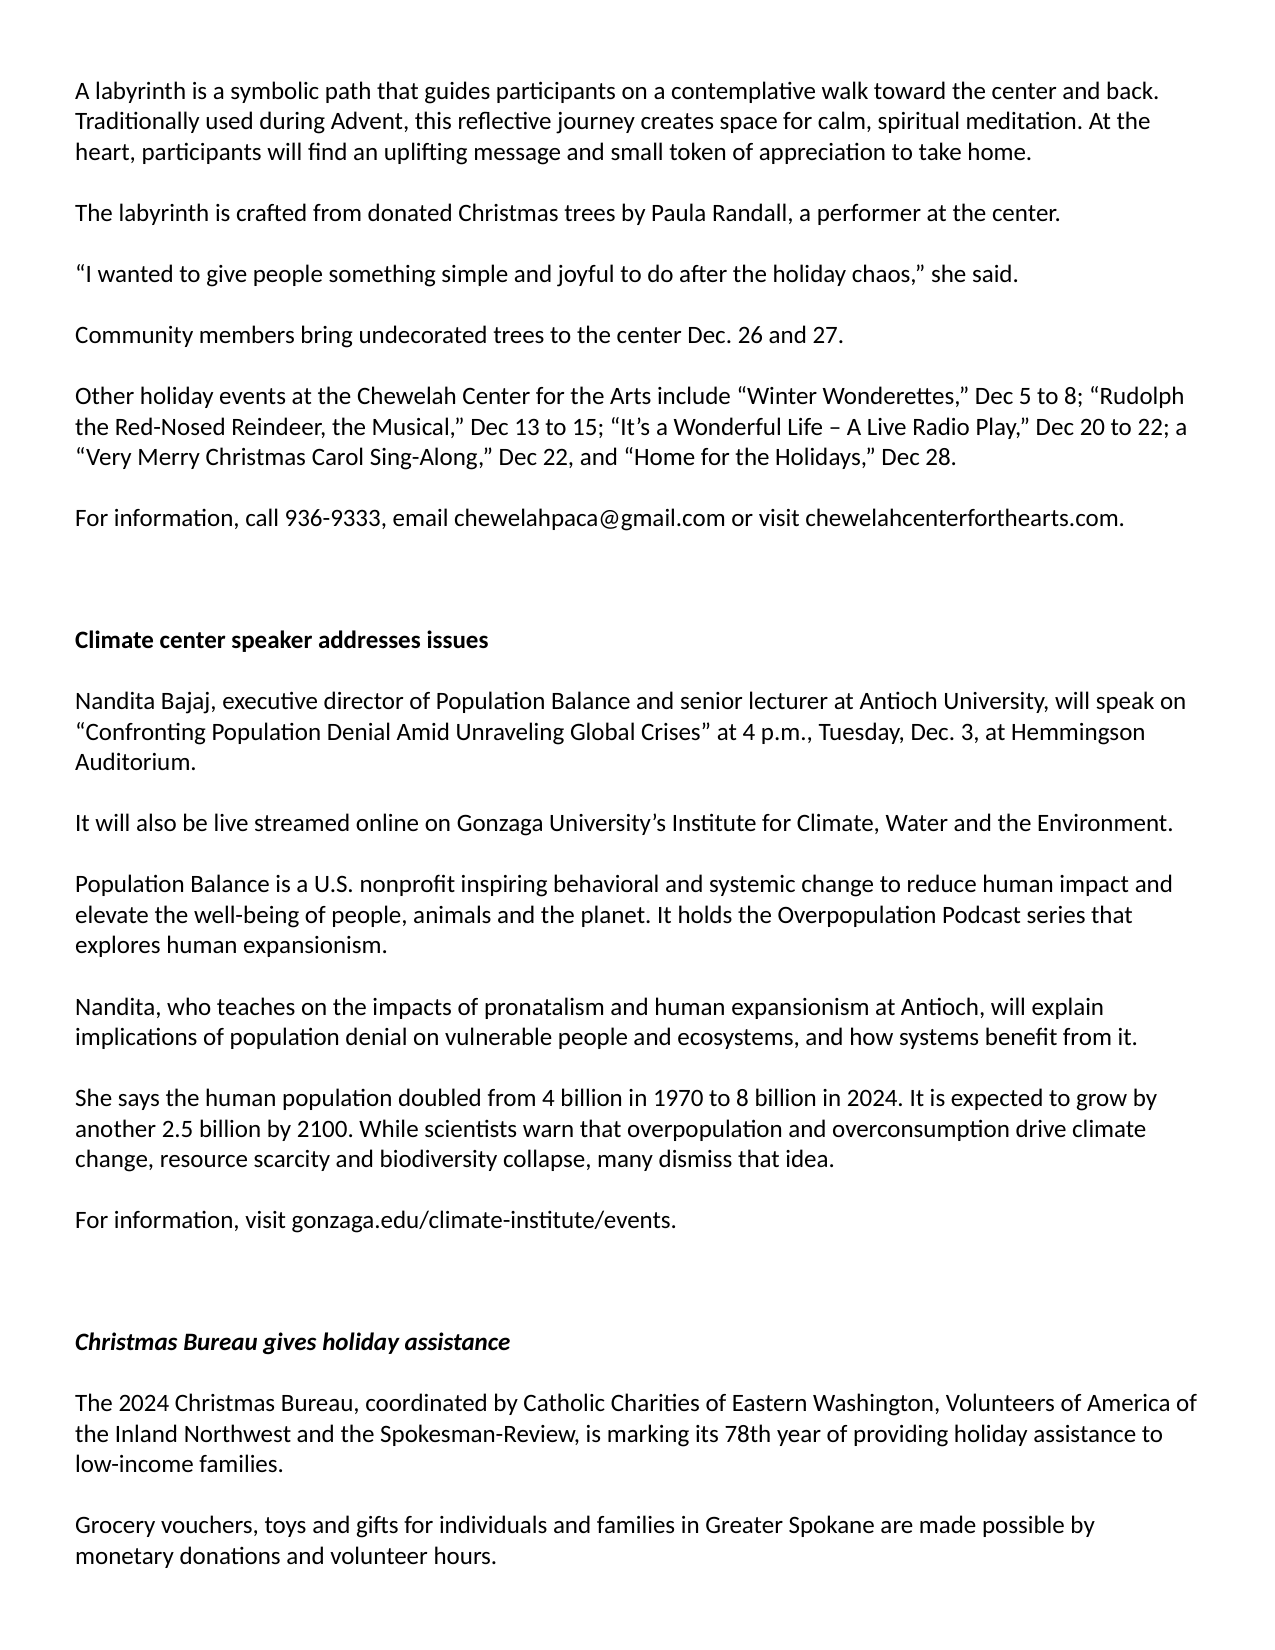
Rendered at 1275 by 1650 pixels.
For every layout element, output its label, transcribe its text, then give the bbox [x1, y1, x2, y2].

text Grocery vouchers, toys and gifts for individuals and families in Greater Spokane are made possible by monetary donations and volunteer hours. [75, 1509, 1200, 1571]
text For information, call 936-9333, email chewelahpaca@gmail.com or visit chewelahcenterforthearts.com. [75, 502, 1200, 533]
text A labyrinth is a symbolic path that guides participants on a contemplative walk toward the center and back. Traditionally used during Advent, this reflective journey creates space for calm, spiritual meditation. At the heart, participants will find an uplifting message and small token of appreciation to take home. [75, 75, 1200, 167]
text Climate center speaker addresses issues [75, 624, 1200, 655]
text Population Balance is a U.S. nonprofit inspiring behavioral and systemic change to reduce human impact and elevate the well-being of people, animals and the planet. It holds the Overpopulation Podcast series that explores human expansionism. [75, 868, 1200, 960]
text For information, visit gonzaga.edu/climate-institute/events. [75, 1204, 1200, 1235]
text “I wanted to give people something simple and joyful to do after the holiday chaos,” she said. [75, 258, 1200, 289]
text Nandita Bajaj, executive director of Population Balance and senior lecturer at Antioch University, will speak on “Confronting Population Denial Amid Unraveling Global Crises” at 4 p.m., Tuesday, Dec. 3, at Hemmingson Auditorium. [75, 685, 1200, 777]
text Other holiday events at the Chewelah Center for the Arts include “Winter Wonderettes,” Dec 5 to 8; “Rudolph the Red-Nosed Reindeer, the Musical,” Dec 13 to 15; “It’s a Wonderful Life – A Live Radio Play,” Dec 20 to 22; a “Very Merry Christmas Carol Sing-Along,” Dec 22, and “Home for the Holidays,” Dec 28. [75, 380, 1200, 472]
text Christmas Bureau gives holiday assistance [75, 1326, 1200, 1357]
text The 2024 Christmas Bureau, coordinated by Catholic Charities of Eastern Washington, Volunteers of America of the Inland Northwest and the Spokesman-Review, is marking its 78th year of providing holiday assistance to low-income families. [75, 1387, 1200, 1479]
text It will also be live streamed online on Gonzaga University’s Institute for Climate, Water and the Environment. [75, 807, 1200, 838]
text Nandita, who teaches on the impacts of pronatalism and human expansionism at Antioch, will explain implications of population denial on vulnerable people and ecosystems, and how systems benefit from it. [75, 991, 1200, 1052]
text Community members bring undecorated trees to the center Dec. 26 and 27. [75, 319, 1200, 350]
text The labyrinth is crafted from donated Christmas trees by Paula Randall, a performer at the center. [75, 197, 1200, 228]
text She says the human population doubled from 4 billion in 1970 to 8 billion in 2024. It is expected to grow by another 2.5 billion by 2100. While scientists warn that overpopulation and overconsumption drive climate change, resource scarcity and biodiversity collapse, many dismiss that idea. [75, 1082, 1200, 1174]
